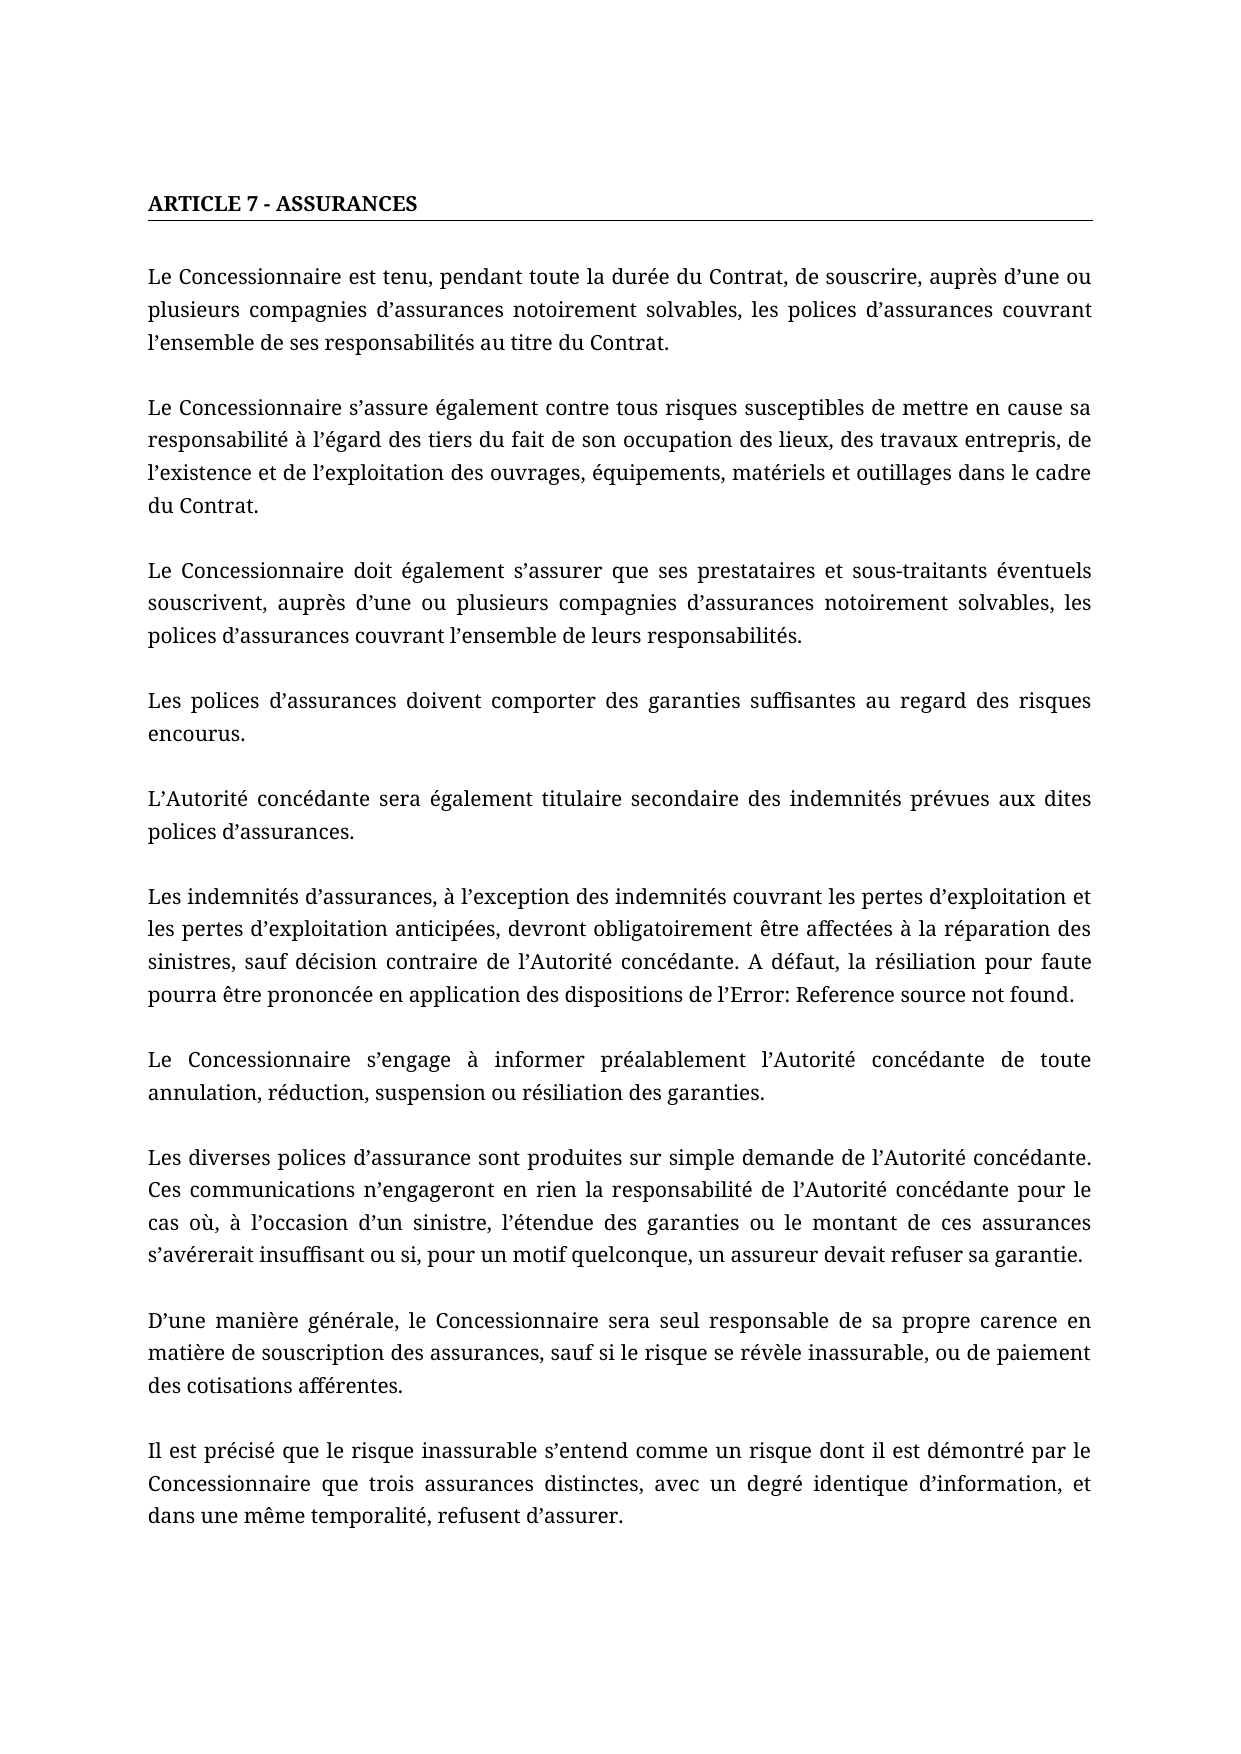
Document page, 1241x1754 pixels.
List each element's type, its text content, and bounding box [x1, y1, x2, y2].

text Le Concessionnaire est tenu, pendant toute la durée du Contrat, de souscrire, auprès d’une ou plusieurs compagnies d’assurances notoirement solvables, les polices d’assurances couvrant l’ensemble de ses responsabilités au titre du Contrat. [148, 262, 1093, 356]
text L’Autorité concédante sera également titulaire secondaire des indemnités prévues aux dites polices d’assurances. [148, 784, 1093, 845]
text Article 7 - Assurances [148, 189, 1093, 220]
text D’une manière générale, le Concessionnaire sera seul responsable de sa propre carence en matière de souscription des assurances, sauf si le risque se révèle inassurable, ou de paiement des cotisations afférentes. [148, 1306, 1093, 1399]
text Le Concessionnaire s’assure également contre tous risques susceptibles de mettre en cause sa responsabilité à l’égard des tiers du fait de son occupation des lieux, des travaux entrepris, de l’existence et de l’exploitation des ouvrages, équipements, matériels et outillages dans le cadre du Contrat. [148, 393, 1093, 519]
text Les diverses polices d’assurance sont produites sur simple demande de l’Autorité concédante. Ces communications n’engageront en rien la responsabilité de l’Autorité concédante pour le cas où, à l’occasion d’un sinistre, l’étendue des garanties ou le montant de ces assurances s’avérerait insuffisant ou si, pour un motif quelconque, un assureur devait refuser sa garantie. [148, 1143, 1093, 1269]
text Le Concessionnaire s’engage à informer préalablement l’Autorité concédante de toute annulation, réduction, suspension ou résiliation des garanties. [148, 1045, 1093, 1106]
text Le Concessionnaire doit également s’assurer que ses prestataires et sous-traitants éventuels souscrivent, auprès d’une ou plusieurs compagnies d’assurances notoirement solvables, les polices d’assurances couvrant l’ensemble de leurs responsabilités. [148, 556, 1093, 649]
text Les polices d’assurances doivent comporter des garanties suffisantes au regard des risques encourus. [148, 686, 1093, 747]
text Il est précisé que le risque inassurable s’entend comme un risque dont il est démontré par le Concessionnaire que trois assurances distinctes, avec un degré identique d’information, et dans une même temporalité, refusent d’assurer. [148, 1436, 1093, 1530]
